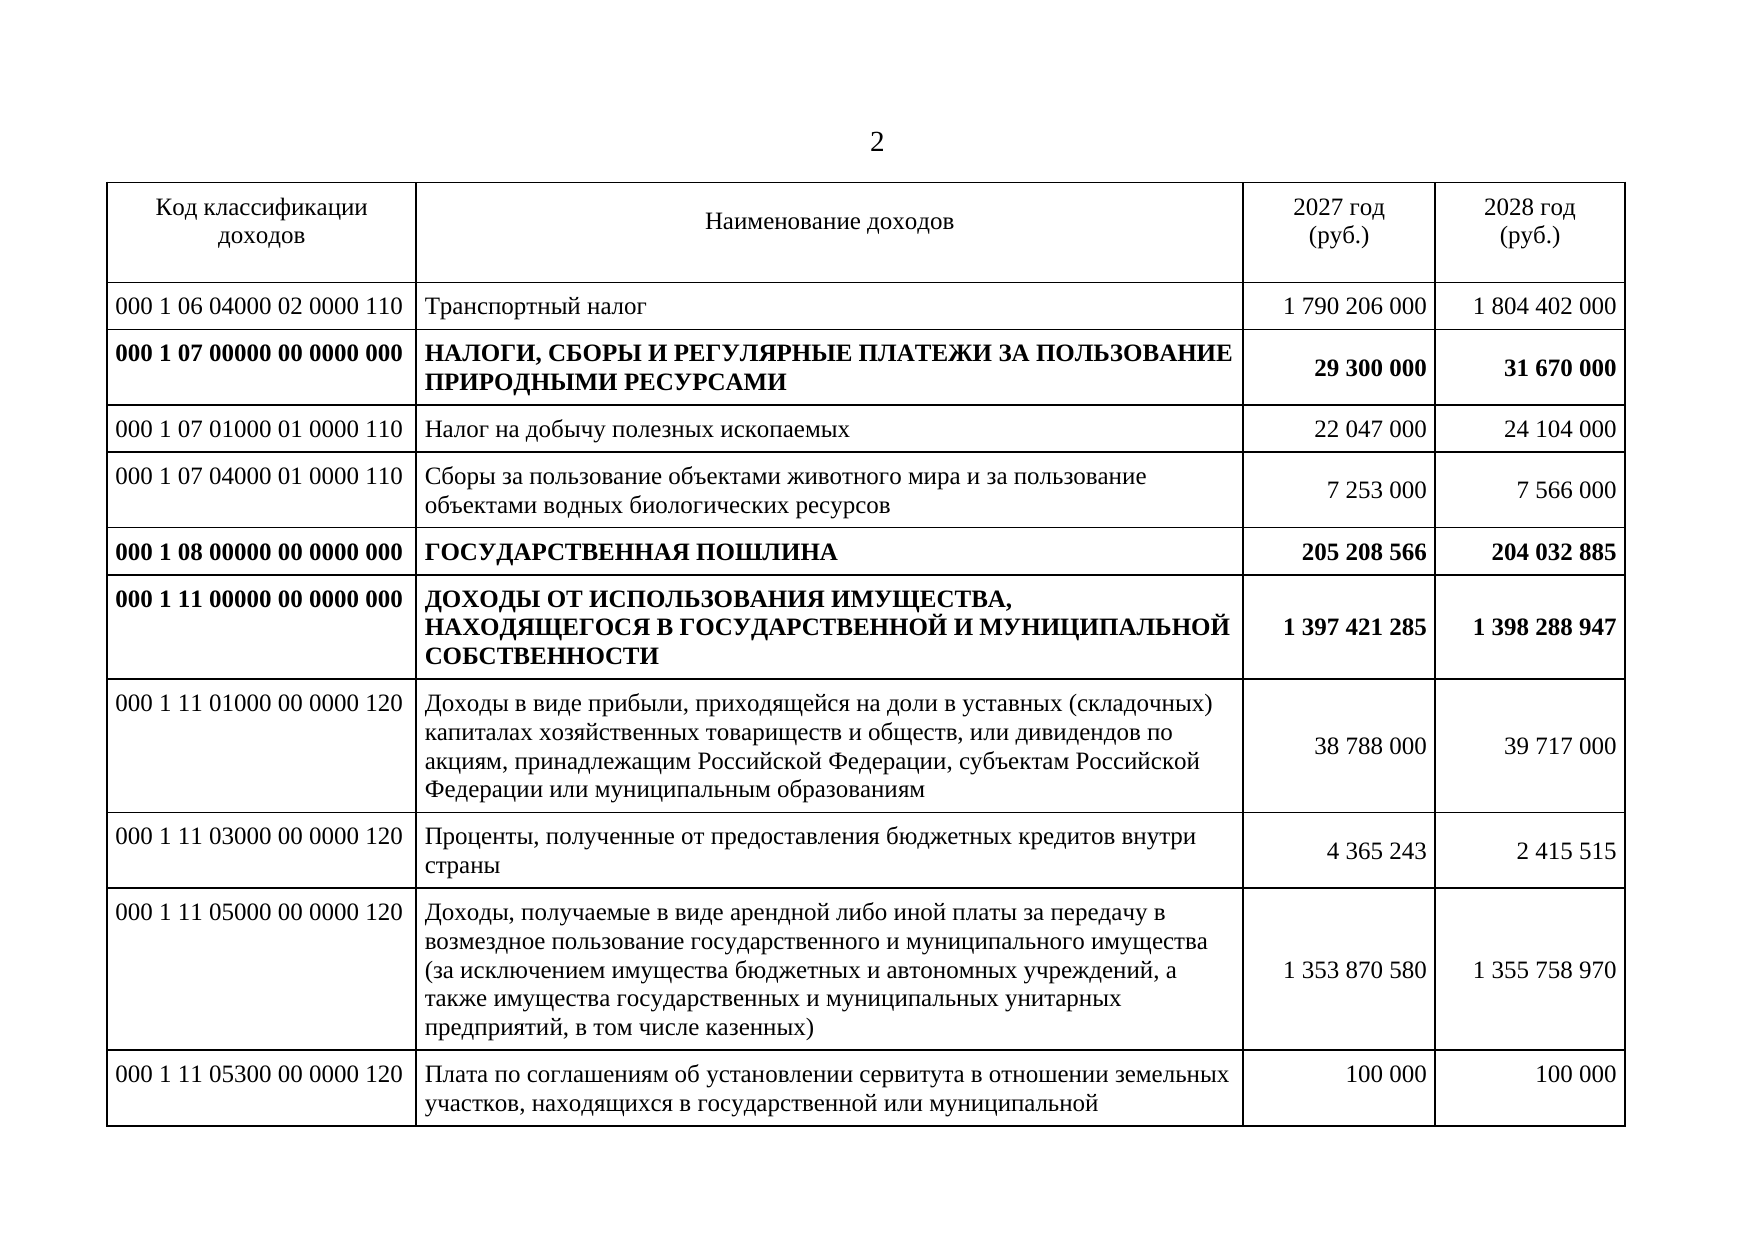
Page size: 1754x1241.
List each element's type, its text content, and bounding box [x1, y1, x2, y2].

table_cell Доходы, получаемые в виде арендной либо иной платы за передачу в возмездное пользование государственного и муниципального имущества (за исключением имущества бюджетных и автономных учреждений, а также имущества государственных и муниципальных унитарных предприятий, в том числе казенных) [417, 889, 1242, 1049]
table_cell 2 415 515 [1436, 813, 1624, 887]
table_cell 1 398 288 947 [1436, 576, 1624, 678]
table_cell ГОСУДАРСТВЕННАЯ ПОШЛИНА [417, 528, 1242, 574]
table_cell Транспортный налог [417, 283, 1242, 328]
table_cell 4 365 243 [1244, 813, 1434, 887]
table_header Код классификации доходов [108, 183, 415, 281]
table_cell 7 566 000 [1436, 453, 1624, 527]
table_cell 1 804 402 000 [1436, 283, 1624, 328]
table_cell 000 1 11 01000 00 0000 120 [108, 680, 415, 812]
table_cell Сборы за пользование объектами животного мира и за пользование объектами водных биологических ресурсов [417, 453, 1242, 527]
table_cell 22 047 000 [1244, 406, 1434, 451]
table_cell 29 300 000 [1244, 330, 1434, 404]
table_cell 000 1 06 04000 02 0000 110 [108, 283, 415, 328]
table_header 2027 год (руб.) [1244, 183, 1434, 281]
table_cell 39 717 000 [1436, 680, 1624, 812]
table_cell 24 104 000 [1436, 406, 1624, 451]
table_cell 38 788 000 [1244, 680, 1434, 812]
table_cell 000 1 07 00000 00 0000 000 [108, 330, 415, 404]
table_cell НАЛОГИ, СБОРЫ И РЕГУЛЯРНЫЕ ПЛАТЕЖИ ЗА ПОЛЬЗОВАНИЕ ПРИРОДНЫМИ РЕСУРСАМИ [417, 330, 1242, 404]
table_cell 1 353 870 580 [1244, 889, 1434, 1049]
table_cell 205 208 566 [1244, 528, 1434, 574]
table_cell ДОХОДЫ ОТ ИСПОЛЬЗОВАНИЯ ИМУЩЕСТВА, НАХОДЯЩЕГОСЯ В ГОСУДАРСТВЕННОЙ И МУНИЦИПАЛЬНОЙ СОБСТВЕННОСТИ [417, 576, 1242, 678]
table_cell 1 790 206 000 [1244, 283, 1434, 328]
table_cell 100 000 [1436, 1051, 1624, 1125]
table_cell 000 1 11 03000 00 0000 120 [108, 813, 415, 887]
table_cell 7 253 000 [1244, 453, 1434, 527]
table_cell 000 1 07 01000 01 0000 110 [108, 406, 415, 451]
table_cell 000 1 11 05000 00 0000 120 [108, 889, 415, 1049]
table_cell 204 032 885 [1436, 528, 1624, 574]
table_cell 000 1 08 00000 00 0000 000 [108, 528, 415, 574]
table_cell Проценты, полученные от предоставления бюджетных кредитов внутри страны [417, 813, 1242, 887]
table_cell Доходы в виде прибыли, приходящейся на доли в уставных (складочных) капиталах хозяйственных товариществ и обществ, или дивидендов по акциям, принадлежащим Российской Федерации, субъектам Российской Федерации или муниципальным образованиям [417, 680, 1242, 812]
table_cell 1 355 758 970 [1436, 889, 1624, 1049]
table_cell 100 000 [1244, 1051, 1434, 1125]
table_cell 31 670 000 [1436, 330, 1624, 404]
table_cell 1 397 421 285 [1244, 576, 1434, 678]
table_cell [417, 1051, 1242, 1125]
table_cell 000 1 07 04000 01 0000 110 [108, 453, 415, 527]
table_header 2028 год (руб.) [1436, 183, 1624, 281]
table_cell 000 1 11 00000 00 0000 000 [108, 576, 415, 678]
table_cell Налог на добычу полезных ископаемых [417, 406, 1242, 451]
table_cell 000 1 11 05300 00 0000 120 [108, 1051, 415, 1125]
table_header Наименование доходов [417, 183, 1242, 281]
